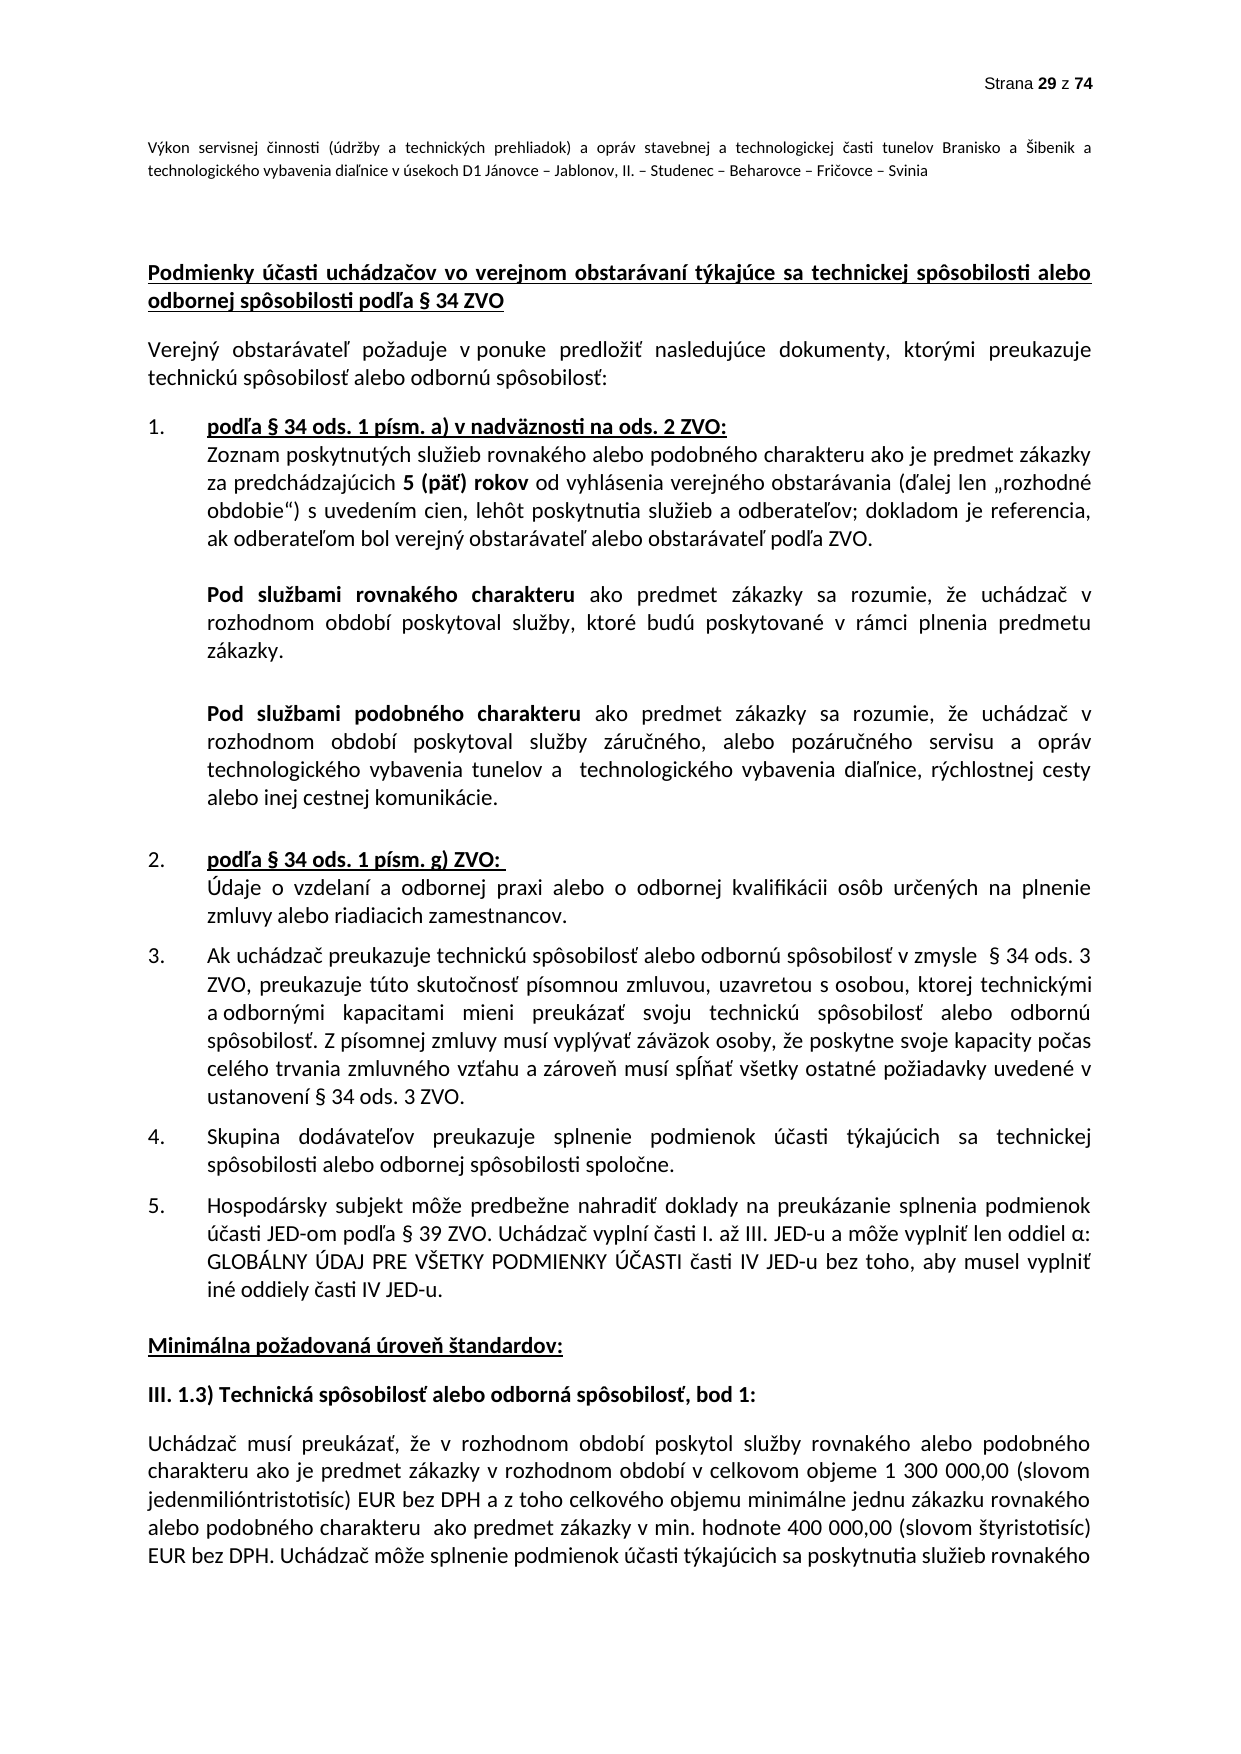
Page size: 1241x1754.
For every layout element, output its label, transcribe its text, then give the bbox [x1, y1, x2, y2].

text Podmienky účasti uchádzačov vo verejnom obstarávaní týkajúce sa technickej spôsobilosti alebo odbornej spôsobilosti podľa § 34 ZVO [148, 284, 1092, 314]
list Ak uchádzač preukazuje technickú spôsobilosť alebo odbornú spôsobilosť v zmysle § 34 ods. 3 ZVO, preukazuje túto skutočnosť písomnou zmluvou, uzavretou s osobou, ktorej technickými a odbornými kapacitami mieni preukázať svoju technickú spôsobilosť alebo odbornú spôsobilosť. Z písomnej zmluvy musí vyplývať záväzok osoby, že poskytne svoje kapacity počas celého trvania zmluvného vzťahu a zároveň musí spĺňať všetky ostatné požiadavky uvedené v ustanovení § 34 ods. 3 ZVO. [148, 942, 1092, 1110]
list Hospodársky subjekt môže predbežne nahradiť doklady na preukázanie splnenia podmienok účasti JED-om podľa § 39 ZVO. Uchádzač vyplní časti I. až III. JED-u a môže vyplniť len oddiel α: GLOBÁLNY ÚDAJ PRE VŠETKY PODMIENKY ÚČASTI časti IV JED-u bez toho, aby musel vyplniť iné oddiely časti IV JED-u. [148, 1191, 1092, 1303]
text Podmienky účasti uchádzačov vo verejnom obstarávaní týkajúce sa technickej spôsobilosti alebo odbornej spôsobilosti podľa § 34 ZVO [148, 258, 1092, 283]
text Pod službami podobného charakteru ako predmet zákazky sa rozumie, že uchádzač v rozhodnom období poskytoval služby záručného, alebo pozáručného servisu a opráv technologického vybavenia tunelov a technologického vybavenia diaľnice, rýchlostnej cesty alebo inej cestnej komunikácie. [207, 699, 1092, 811]
list Skupina dodávateľov preukazuje splnenie podmienok účasti týkajúcich sa technickej spôsobilosti alebo odbornej spôsobilosti spoločne. [148, 1122, 1092, 1178]
list podľa § 34 ods. 1 písm. a) v nadväznosti na ods. 2 ZVO: [147, 412, 1092, 440]
text Zoznam poskytnutých služieb rovnakého alebo podobného charakteru ako je predmet zákazky za predchádzajúcich 5 (päť) rokov od vyhlásenia verejného obstarávania (ďalej len „rozhodné obdobie“) s uvedením cien, lehôt poskytnutia služieb a odberateľov; dokladom je referencia, ak odberateľom bol verejný obstarávateľ alebo obstarávateľ podľa ZVO. [207, 440, 1092, 552]
text Pod službami rovnakého charakteru ako predmet zákazky sa rozumie, že uchádzač v rozhodnom období poskytoval služby, ktoré budú poskytované v rámci plnenia predmetu zákazky. [207, 580, 1092, 664]
text Verejný obstarávateľ požaduje v ponuke predložiť nasledujúce dokumenty, ktorými preukazuje technickú spôsobilosť alebo odbornú spôsobilosť: [148, 335, 1092, 391]
list podľa § 34 ods. 1 písm. g) ZVO: [148, 845, 1092, 873]
text Minimálna požadovaná úroveň štandardov: [148, 1331, 1092, 1359]
text III. 1.3) Technická spôsobilosť alebo odborná spôsobilosť, bod 1: [148, 1380, 1092, 1408]
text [148, 1429, 1092, 1569]
text Údaje o vzdelaní a odbornej praxi alebo o odbornej kvalifikácii osôb určených na plnenie zmluvy alebo riadiacich zamestnancov. [207, 873, 1092, 929]
